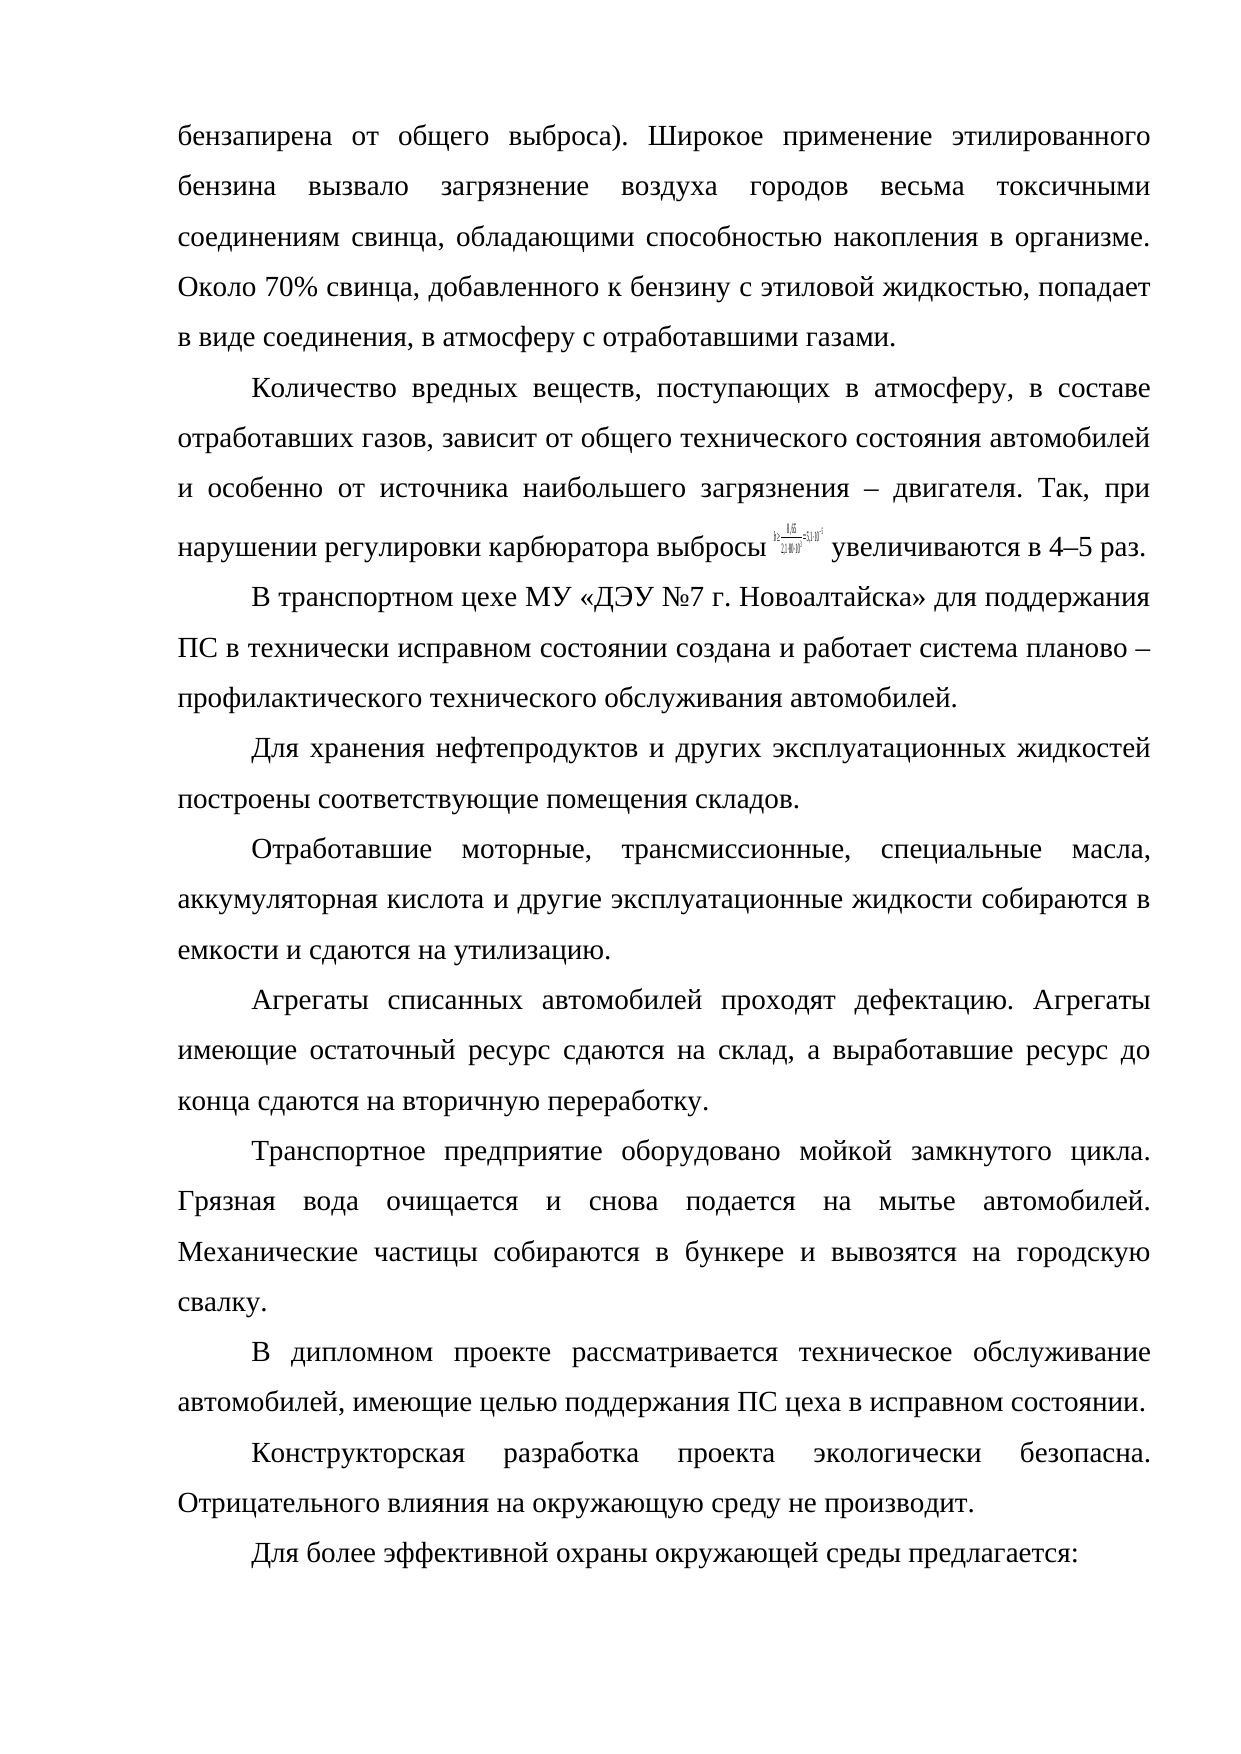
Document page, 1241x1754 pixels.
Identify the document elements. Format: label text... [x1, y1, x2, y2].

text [177, 118, 1152, 353]
text Агрегаты списанных автомобилей проходят дефектацию. Агрегаты имеющие остаточный ресурс сдаются на склад, а выработавшие ресурс до конца сдаются на вторичную переработку. [177, 982, 1152, 1116]
text Для хранения нефтепродуктов и других эксплуатационных жидкостей построены соответствующие помещения складов. [177, 731, 1152, 814]
text Транспортное предприятие оборудовано мойкой замкнутого цикла. Грязная вода очищается и снова подается на мытье автомобилей. Механические частицы собираются в бункере и вывозятся на городскую свалку. [177, 1133, 1152, 1317]
text В дипломном проекте рассматривается техническое обслуживание автомобилей, имеющие целью поддержания ПС цеха в исправном состоянии. [177, 1334, 1152, 1418]
text Для более эффективной охраны окружающей среды предлагается: [177, 1536, 1152, 1569]
text Отработавшие моторные, трансмиссионные, специальные масла, аккумуляторная кислота и другие эксплуатационные жидкости собираются в емкости и сдаются на утилизацию. [177, 831, 1152, 965]
text В транспортном цехе МУ «ДЭУ №7 г. Новоалтайска» для поддержания ПС в технически исправном состоянии создана и работает система планово – профилактического технического обслуживания автомобилей. [177, 579, 1152, 714]
text Конструкторская разработка проекта экологически безопасна. Отрицательного влияния на окружающую среду не производит. [177, 1435, 1152, 1519]
text Количество вредных веществ, поступающих в атмосферу, в составе отработавших газов, зависит от общего технического состояния автомобилей и особенно от источника наибольшего загрязнения – двигателя. Так, при нарушении регулировки карбюратора выбросы увеличиваются в 4–5 раз. [177, 370, 1152, 563]
